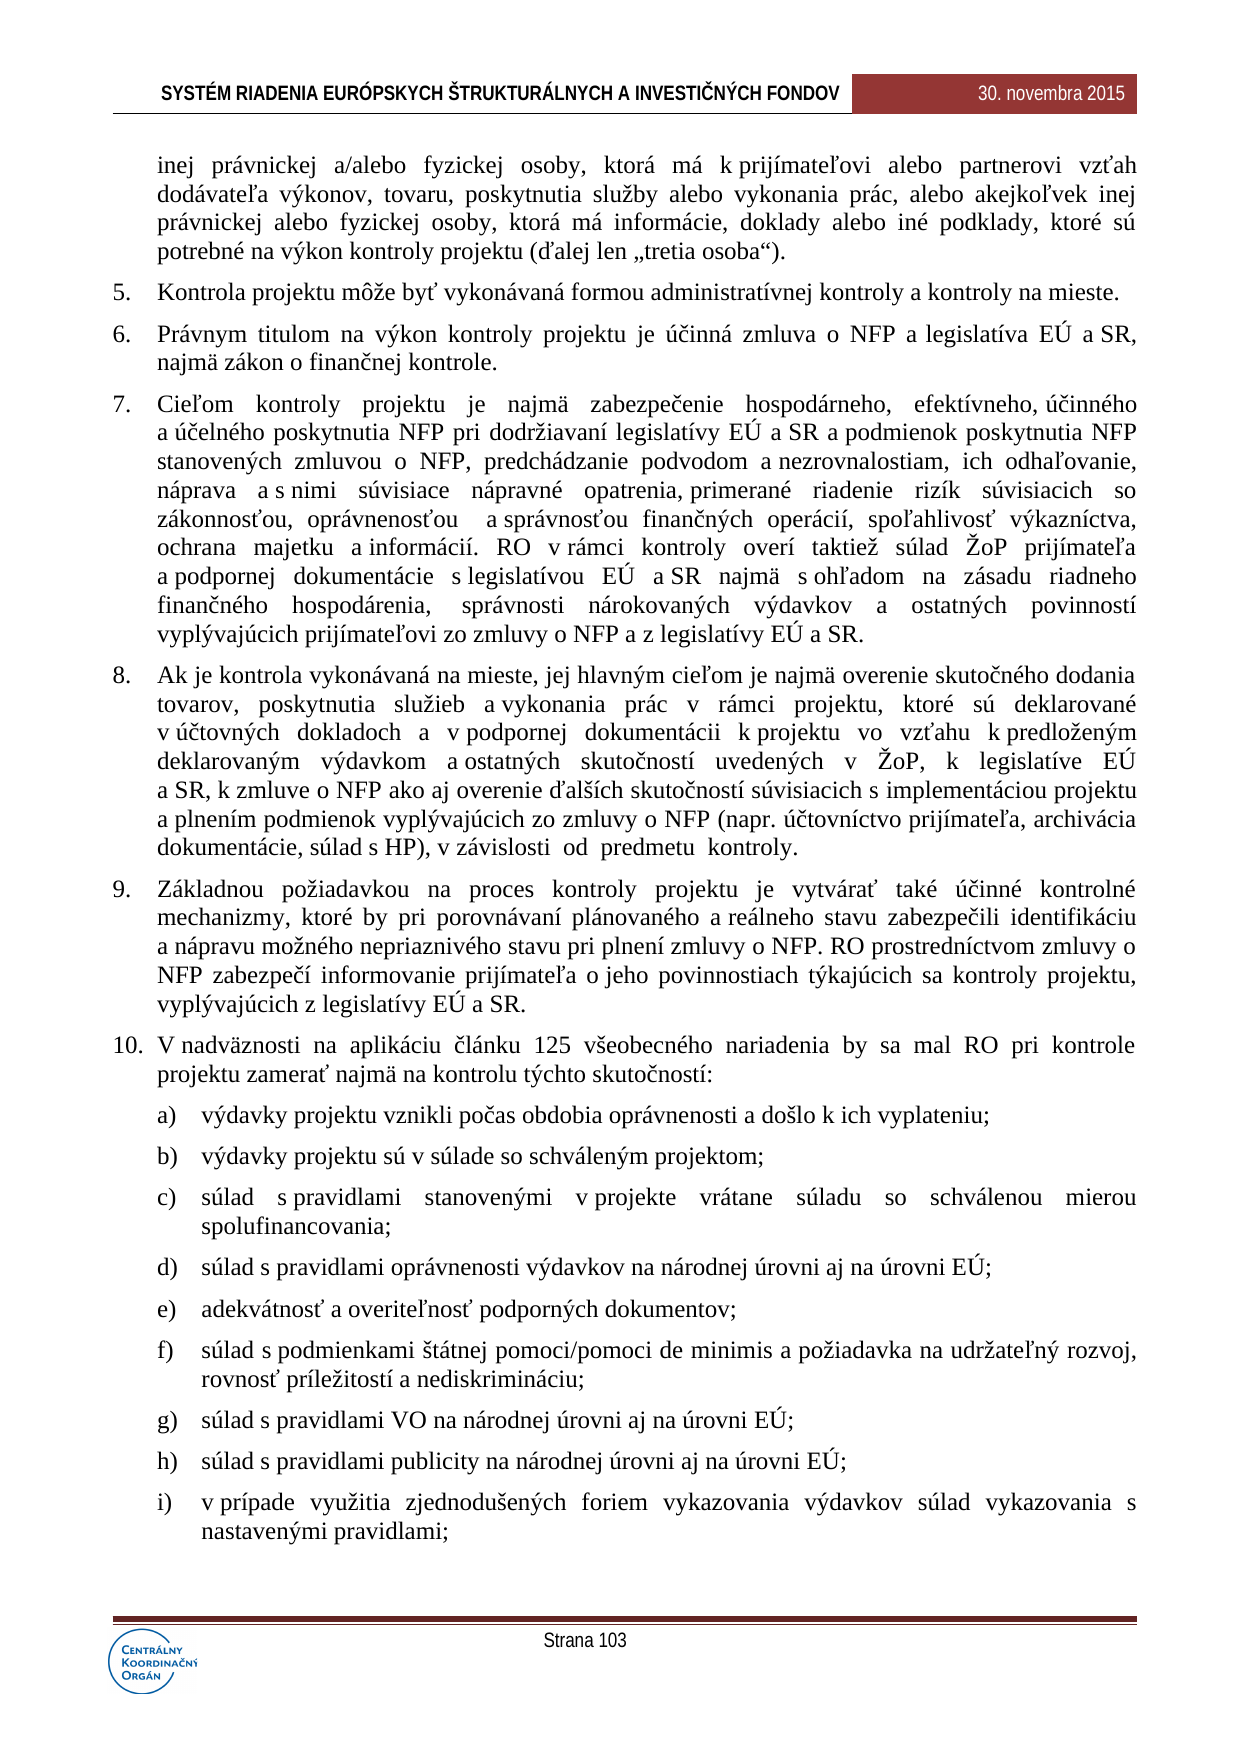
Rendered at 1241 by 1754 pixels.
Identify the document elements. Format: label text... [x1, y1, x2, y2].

list V nadväznosti na aplikáciu článku 125 všeobecného nariadenia by sa mal RO pri kontrole projektu zamerať najmä na kontrolu týchto skutočností: [112, 1030, 1137, 1087]
list Základnou požiadavkou na proces kontroly projektu je vytvárať také účinné kontrolné mechanizmy, ktoré by pri porovnávaní plánovaného a reálneho stavu zabezpečili identifikáciu a nápravu možného nepriaznivého stavu pri plnení zmluvy o NFP. RO prostredníctvom zmluvy o NFP zabezpečí informovanie prijímateľa o jeho povinnostiach týkajúcich sa kontroly projektu, vyplývajúcich z legislatívy EÚ a SR. [112, 874, 1137, 1017]
list súlad s pravidlami oprávnenosti výdavkov na národnej úrovni aj na úrovni EÚ; [157, 1252, 1137, 1281]
list súlad s pravidlami VO na národnej úrovni aj na úrovni EÚ; [157, 1405, 1137, 1434]
list v prípade využitia zjednodušených foriem vykazovania výdavkov súlad vykazovania s nastavenými pravidlami; [157, 1487, 1137, 1545]
list súlad s pravidlami stanovenými v projekte vrátane súladu so schválenou mierou spolufinancovania; [157, 1182, 1137, 1240]
list Právnym titulom na výkon kontroly projektu je účinná zmluva o NFP a legislatíva EÚ a SR, najmä zákon o finančnej kontrole. [112, 319, 1137, 376]
list Kontrola projektu môže byť vykonávaná formou administratívnej kontroly a kontroly na mieste. [112, 277, 1137, 306]
list Ak je kontrola vykonávaná na mieste, jej hlavným cieľom je najmä overenie skutočného dodania tovarov, poskytnutia služieb a vykonania prác v rámci projektu, ktoré sú deklarované v účtovných dokladoch a v podpornej dokumentácii k projektu vo vzťahu k predloženým deklarovaným výdavkom a ostatných skutočností uvedených v ŽoP, k legislatíve EÚ a SR, k zmluve o NFP ako aj overenie ďalších skutočností súvisiacich s implementáciou projektu a plnením podmienok vyplývajúcich zo zmluvy o NFP (napr. účtovníctvo prijímateľa, archivácia dokumentácie, súlad s HP), v závislosti od predmetu kontroly. [112, 660, 1137, 861]
list adekvátnosť a overiteľnosť podporných dokumentov; [157, 1294, 1137, 1322]
list Cieľom kontroly projektu je najmä zabezpečenie hospodárneho, efektívneho, účinného a účelného poskytnutia NFP pri dodržiavaní legislatívy EÚ a SR a podmienok poskytnutia NFP stanovených zmluvou o NFP, predchádzanie podvodom a nezrovnalostiam, ich odhaľovanie, náprava a s nimi súvisiace nápravné opatrenia, primerané riadenie rizík súvisiacich so zákonnosťou, oprávnenosťou a správnosťou finančných operácií, spoľahlivosť výkazníctva, ochrana majetku a informácií. RO v rámci kontroly overí taktiež súlad ŽoP prijímateľa a podpornej dokumentácie s legislatívou EÚ a SR najmä s ohľadom na zásadu riadneho finančného hospodárenia, správnosti nárokovaných výdavkov a ostatných povinností vyplývajúcich prijímateľovi zo zmluvy o NFP a z legislatívy EÚ a SR. [112, 389, 1137, 647]
picture [106, 1627, 198, 1693]
list výdavky projektu sú v súlade so schváleným projektom; [157, 1141, 1137, 1170]
list súlad s podmienkami štátnej pomoci/pomoci de minimis a požiadavka na udržateľný rozvoj, rovnosť príležitostí a nediskrimináciu; [157, 1335, 1137, 1392]
list súlad s pravidlami publicity na národnej úrovni aj na úrovni EÚ; [157, 1446, 1137, 1475]
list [112, 150, 1137, 265]
list výdavky projektu vznikli počas obdobia oprávnenosti a došlo k ich vyplateniu; [157, 1100, 1137, 1129]
